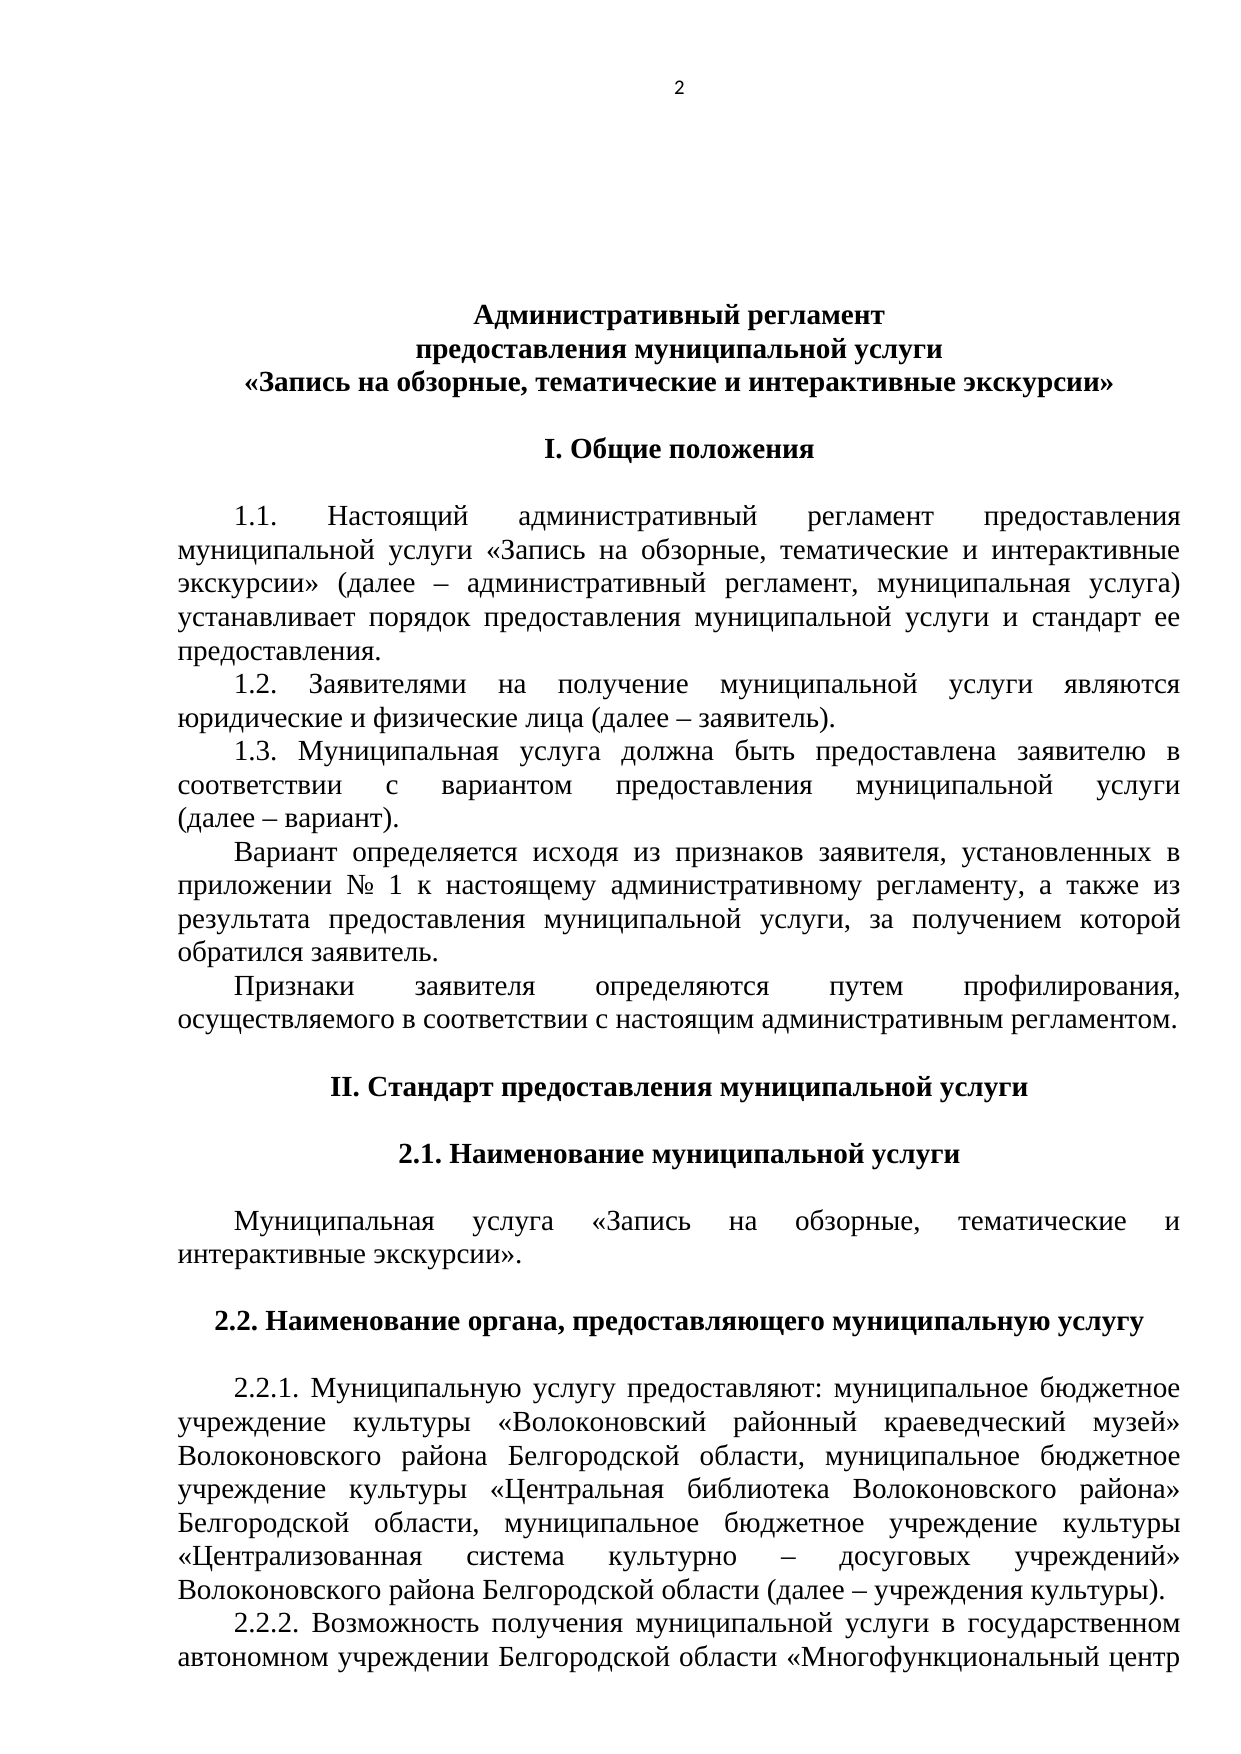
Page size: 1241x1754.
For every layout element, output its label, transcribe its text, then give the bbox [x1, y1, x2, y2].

title 2.1. Наименование муниципальной услуги [177, 1136, 1181, 1169]
text «Запись на обзорные, тематические и интерактивные экскурсии» [177, 364, 1181, 398]
text 2.2.1. Муниципальную услугу предоставляют: муниципальное бюджетное учреждение культуры «Волоконовский районный краеведческий музей» Волоконовского района Белгородской области, муниципальное бюджетное учреждение культуры «Центральная библиотека Волоконовского района» Белгородской области, муниципальное бюджетное учреждение культуры «Централизованная система культурно – досуговых учреждений» Волоконовского района Белгородской области (далее – учреждения культуры). [177, 1371, 1181, 1605]
title II. Стандарт предоставления муниципальной услуги [177, 1069, 1181, 1102]
text 1.2. Заявителями на получение муниципальной услуги являются юридические и физические лица (далее – заявитель). [177, 666, 1181, 733]
text 1.1. Настоящий административный регламент предоставления муниципальной услуги «Запись на обзорные, тематические и интерактивные экскурсии» (далее – административный регламент, муниципальная услуга) устанавливает порядок предоставления муниципальной услуги и стандарт ее предоставления. [177, 498, 1181, 666]
text предоставления муниципальной услуги [177, 331, 1181, 364]
text Административный регламент [177, 297, 1181, 331]
text 1.3. Муниципальная услуга должна быть предоставлена заявителю в соответствии с вариантом предоставления муниципальной услуги (далее – вариант). [177, 733, 1181, 834]
text Признаки заявителя определяются путем профилирования, осуществляемого в соответствии с настоящим административным регламентом. [177, 968, 1181, 1035]
text Вариант определяется исходя из признаков заявителя, установленных в приложении № 1 к настоящему административному регламенту, а также из результата предоставления муниципальной услуги, за получением которой обратился заявитель. [177, 834, 1181, 968]
title I. Общие положения [177, 431, 1181, 465]
title 2.2. Наименование органа, предоставляющего муниципальную услугу [177, 1303, 1181, 1337]
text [177, 1605, 1181, 1672]
text Муниципальная услуга «Запись на обзорные, тематические и интерактивные экскурсии». [177, 1203, 1181, 1270]
